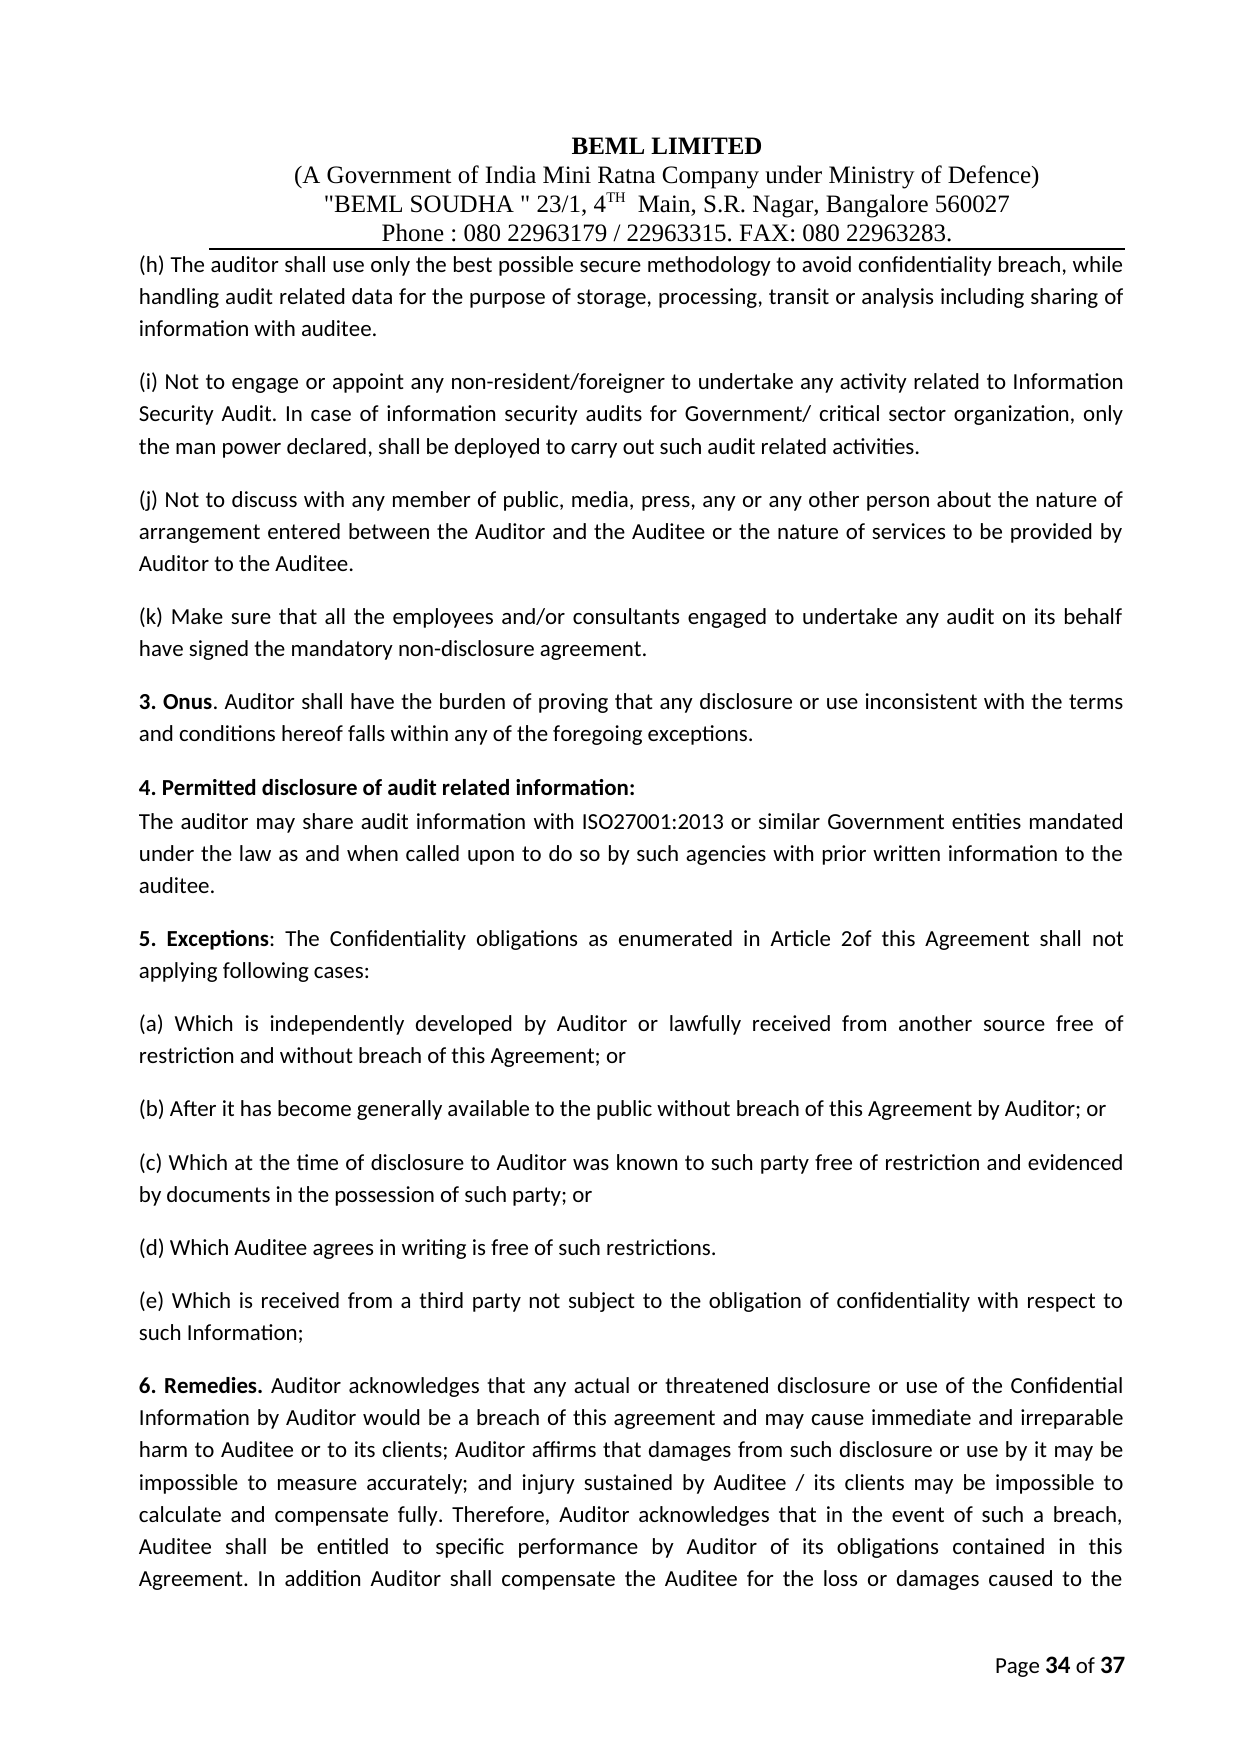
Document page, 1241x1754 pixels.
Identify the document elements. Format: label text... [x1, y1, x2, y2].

text (a) Which is independently developed by Auditor or lawfully received from another source free of restriction and without breach of this Agreement; or [139, 1009, 1125, 1069]
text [139, 1371, 1125, 1592]
text (j) Not to discuss with any member of public, media, press, any or any other person about the nature of arrangement entered between the Auditor and the Auditee or the nature of services to be provided by Auditor to the Auditee. [139, 485, 1125, 577]
text (e) Which is received from a third party not subject to the obligation of confidentiality with respect to such Information; [139, 1286, 1125, 1346]
text (c) Which at the time of disclosure to Auditor was known to such party free of restriction and evidenced by documents in the possession of such party; or [139, 1148, 1125, 1208]
text (i) Not to engage or appoint any non-resident/foreigner to undertake any activity related to Information Security Audit. In case of information security audits for Government/ critical sector organization, only the man power declared, shall be deployed to carry out such audit related activities. [139, 367, 1125, 460]
text The auditor may share audit information with ISO27001:2013 or similar Government entities mandated under the law as and when called upon to do so by such agencies with prior written information to the auditee. [139, 807, 1125, 899]
text (b) After it has become generally available to the public without breach of this Agreement by Auditor; or [139, 1094, 1125, 1123]
text 3. Onus. Auditor shall have the burden of proving that any disclosure or use inconsistent with the terms and conditions hereof falls within any of the foregoing exceptions. [139, 687, 1125, 748]
text (h) The auditor shall use only the best possible secure methodology to avoid confidentiality breach, while handling audit related data for the purpose of storage, processing, transit or analysis including sharing of information with auditee. [139, 250, 1125, 342]
text 4. Permitted disclosure of audit related information: [139, 773, 1125, 801]
text (d) Which Auditee agrees in writing is free of such restrictions. [139, 1233, 1125, 1261]
text 5. Exceptions: The Confidentiality obligations as enumerated in Article 2of this Agreement shall not applying following cases: [139, 924, 1125, 984]
text (k) Make sure that all the employees and/or consultants engaged to undertake any audit on its behalf have signed the mandatory non-disclosure agreement. [139, 602, 1125, 662]
